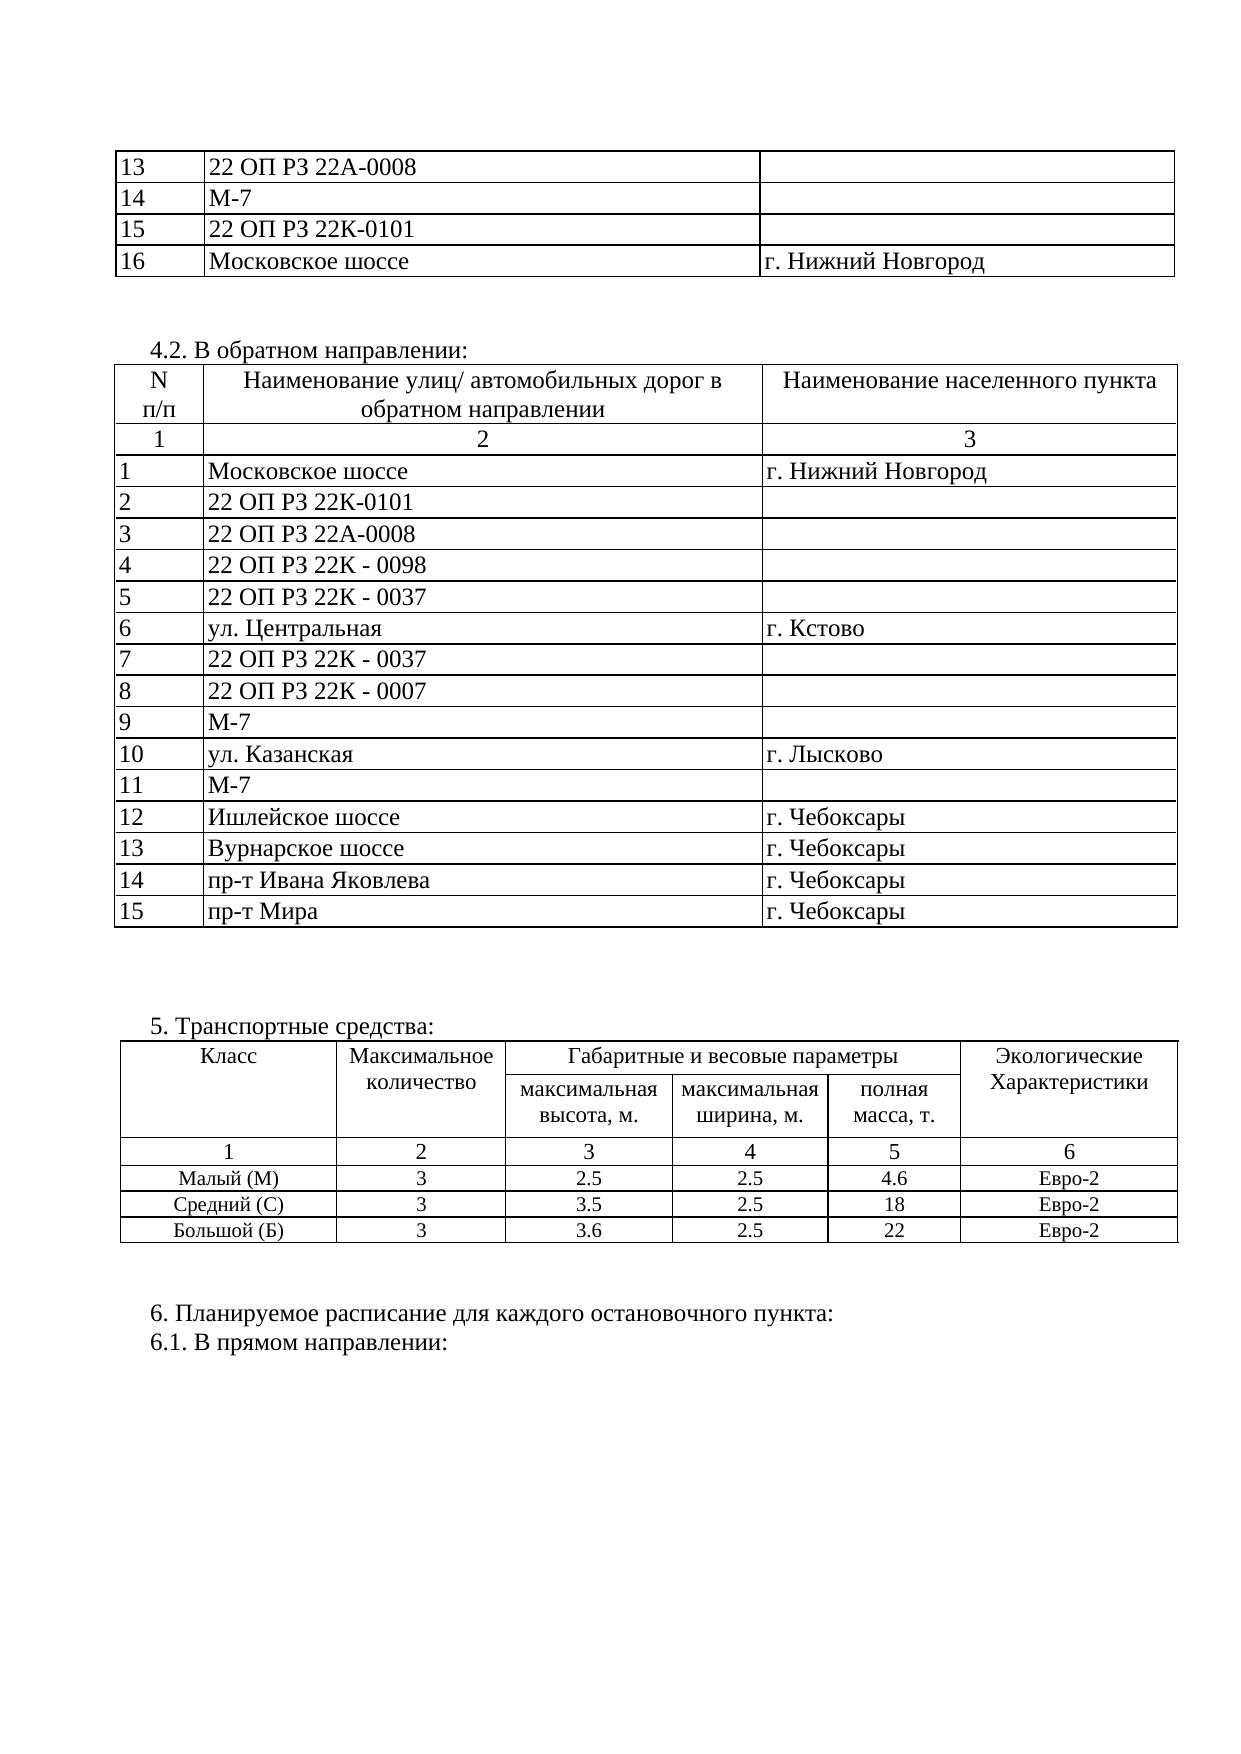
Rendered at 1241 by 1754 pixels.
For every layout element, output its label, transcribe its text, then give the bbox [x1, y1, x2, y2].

table_cell Евро-2 [961, 1192, 1177, 1216]
table_cell 22 ОП РЗ 22К-0101 [205, 215, 759, 244]
table_cell 22 ОП РЗ 22К - 0098 [204, 550, 762, 580]
table_cell 6 [961, 1138, 1177, 1165]
table_cell г. Чебоксары [763, 800, 1177, 832]
table_cell 2 [115, 487, 203, 517]
text 4.2. В обратном направлении: [150, 335, 1090, 364]
table_cell 2.5 [673, 1166, 827, 1190]
table_cell 2.5 [673, 1192, 827, 1216]
table_header Габаритные и весовые параметры [506, 1042, 960, 1073]
table_cell Московское шоссе [204, 456, 762, 486]
table_cell [763, 769, 1177, 800]
table_cell 5 [115, 581, 203, 611]
table_cell Вурнарское шоссе [204, 833, 762, 863]
table_cell 14 [115, 864, 203, 894]
table_cell М-7 [204, 707, 762, 737]
table_header Класс [121, 1042, 336, 1137]
table_cell 3 [506, 1138, 672, 1165]
table_cell [763, 549, 1177, 580]
table_cell ул. Казанская [204, 739, 762, 769]
table_cell 13 [115, 833, 203, 863]
table_cell 22 ОП РЗ 22К - 0037 [204, 582, 762, 611]
table_cell 15 [115, 896, 203, 926]
text 5. Транспортные средства: [150, 1011, 1090, 1040]
table_cell 3 [337, 1218, 505, 1242]
text 6. Планируемое расписание для каждого остановочного пункта: [150, 1298, 1090, 1327]
table_cell 1 [115, 424, 203, 454]
table_cell 3.5 [506, 1192, 672, 1216]
table_cell 22 ОП РЗ 22А-0008 [204, 519, 762, 548]
table_cell 22 ОП РЗ 22А-0008 [205, 152, 759, 181]
table_cell максимальная высота, м. [506, 1075, 672, 1137]
table_cell 7 [115, 644, 203, 674]
table_cell 12 [115, 801, 203, 832]
table_cell [761, 215, 1174, 244]
table_header N п/п [115, 365, 203, 423]
table_cell пр-т Мира [204, 896, 762, 926]
table_cell Средний (С) [121, 1192, 336, 1216]
table_cell 3.6 [506, 1218, 672, 1242]
table_cell 2 [204, 424, 762, 454]
table_header Экологические Характеристики [961, 1042, 1177, 1137]
table_cell [763, 486, 1177, 517]
table_cell 3 [763, 423, 1177, 454]
table_cell 1 [115, 455, 203, 486]
table_cell ул. Центральная [204, 613, 762, 643]
table_cell 13 [117, 152, 204, 181]
table_cell г. Кстово [763, 611, 1177, 643]
table_cell 3 [115, 518, 203, 548]
table_cell г. Нижний Новгород [763, 454, 1177, 486]
table_cell 14 [117, 183, 204, 213]
table_cell г. Нижний Новгород [761, 246, 1174, 276]
table_cell Московское шоссе [205, 246, 759, 276]
table_cell 4 [673, 1138, 827, 1165]
table_cell 2.5 [506, 1166, 672, 1190]
table_cell полная масса, т. [829, 1075, 960, 1137]
table_cell [763, 517, 1177, 548]
table_cell 2.5 [673, 1218, 827, 1242]
table_cell [763, 580, 1177, 611]
table_cell г. Чебоксары [763, 895, 1177, 926]
table_cell 18 [829, 1192, 960, 1216]
table_cell г. Чебоксары [763, 863, 1177, 894]
table_cell г. Чебоксары [763, 832, 1177, 863]
table_cell 4.6 [829, 1166, 960, 1190]
table_cell 8 [115, 675, 203, 706]
table_cell М-7 [205, 183, 759, 213]
table_cell Евро-2 [961, 1218, 1177, 1242]
table_cell 22 ОП РЗ 22К - 0007 [204, 676, 762, 706]
table_header Наименование населенного пункта [763, 365, 1177, 423]
table_header Наименование улиц/ автомобильных дорог в обратном направлении [204, 365, 762, 423]
table_cell пр-т Ивана Яковлева [204, 865, 762, 894]
table_cell г. Лысково [763, 737, 1177, 769]
table_cell [761, 183, 1174, 213]
table_cell 16 [117, 246, 204, 276]
table_cell 1 [121, 1138, 336, 1165]
table_cell М-7 [204, 770, 762, 800]
table_cell 10 [115, 738, 203, 769]
table_cell 15 [117, 215, 204, 244]
table_cell Большой (Б) [121, 1218, 336, 1242]
table_cell 5 [829, 1138, 960, 1165]
table_cell [763, 706, 1177, 737]
table_cell 22 ОП РЗ 22К-0101 [204, 487, 762, 517]
table_cell 6 [115, 613, 203, 643]
table_cell 9 [115, 707, 203, 737]
table_cell 3 [337, 1166, 505, 1190]
table_cell Ишлейское шоссе [204, 802, 762, 832]
text 6.1. В прямом направлении: [150, 1327, 1090, 1356]
table_cell 11 [115, 770, 203, 800]
table_cell 22 [829, 1218, 960, 1242]
table_cell 2 [337, 1138, 505, 1165]
table_cell 22 ОП РЗ 22К - 0037 [204, 645, 762, 674]
table_cell [763, 674, 1177, 706]
table_cell [763, 643, 1177, 674]
table_cell Малый (М) [121, 1166, 336, 1190]
table_cell [761, 152, 1174, 181]
table_cell максимальная ширина, м. [673, 1075, 827, 1137]
table_cell 4 [115, 550, 203, 580]
table_header Максимальное количество [337, 1042, 505, 1137]
table_cell 3 [337, 1192, 505, 1216]
table_cell Евро-2 [961, 1166, 1177, 1190]
